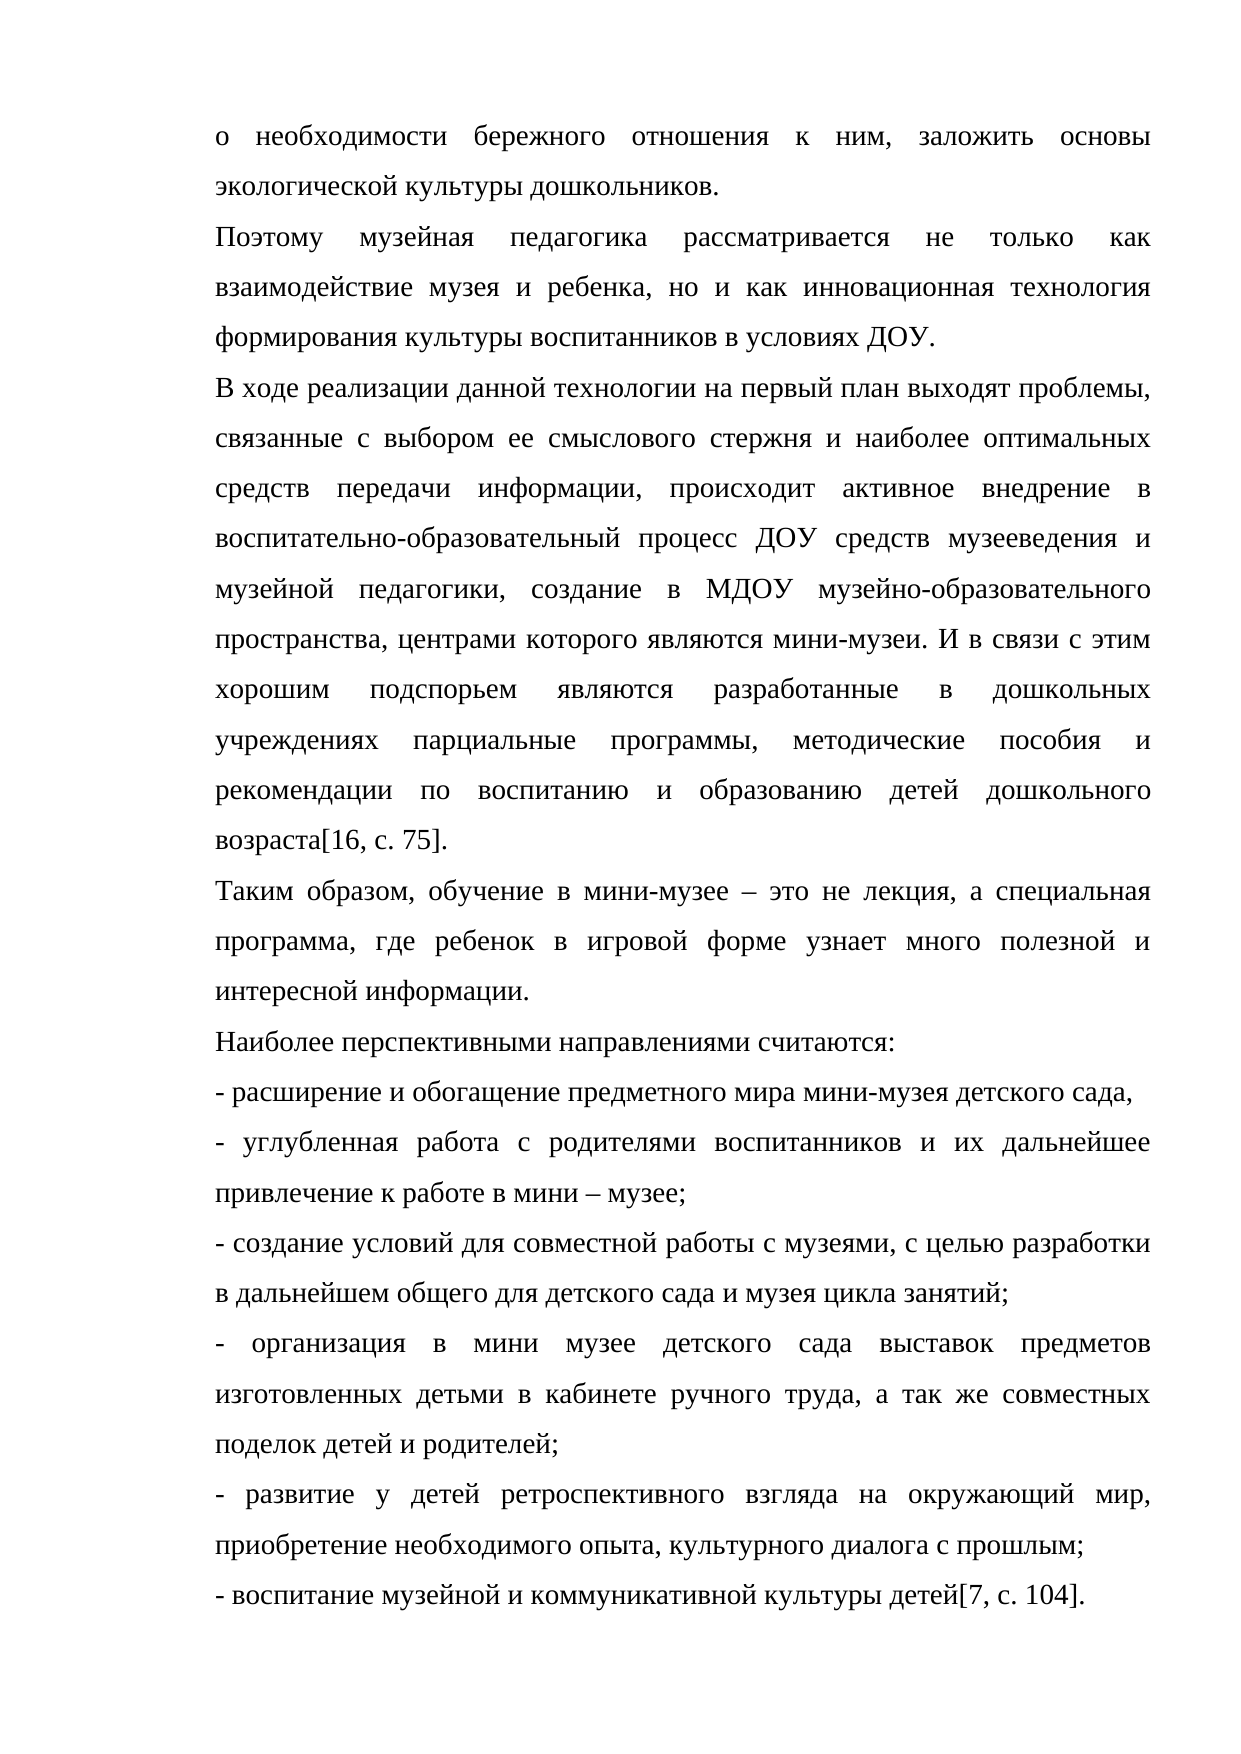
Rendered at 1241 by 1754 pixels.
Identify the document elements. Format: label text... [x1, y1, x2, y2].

text - развитие у детей ретроспективного взгляда на окружающий мир, приобретение необходимого опыта, культурного диалога с прошлым; [215, 1477, 1152, 1560]
text - создание условий для совместной работы с музеями, с целью разработки в дальнейшем общего для детского сада и музея цикла занятий; [215, 1225, 1152, 1309]
text - воспитание музейной и коммуникативной культуры детей[7, с. 104]. [215, 1577, 1152, 1611]
text Поэтому музейная педагогика рассматривается не только как взаимодействие музея и ребенка, но и как инновационная технология формирования культуры воспитанников в условиях ДОУ. [215, 219, 1152, 353]
text Таким образом, обучение в мини-музее – это не лекция, а специальная программа, где ребенок в игровой форме узнает много полезной и интересной информации. [215, 873, 1152, 1007]
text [215, 118, 1152, 202]
text - организация в мини музее детского сада выставок предметов изготовленных детьми в кабинете ручного труда, а так же совместных поделок детей и родителей; [215, 1326, 1152, 1460]
text - расширение и обогащение предметного мира мини-музея детского сада, [215, 1074, 1152, 1108]
text - углубленная работа с родителями воспитанников и их дальнейшее привлечение к работе в мини – музее; [215, 1124, 1152, 1208]
text В ходе реализации данной технологии на первый план выходят проблемы, связанные с выбором ее смыслового стержня и наиболее оптимальных средств передачи информации, происходит активное внедрение в воспитательно-образовательный процесс ДОУ средств музееведения и музейной педагогики, создание в МДОУ музейно-образовательного пространства, центрами которого являются мини-музеи. И в связи с этим хорошим подспорьем являются разработанные в дошкольных учреждениях парциальные программы, методические пособия и рекомендации по воспитанию и образованию детей дошкольного возраста[16, с. 75]. [215, 370, 1152, 856]
text Наиболее перспективными направлениями считаются: [215, 1024, 1152, 1057]
